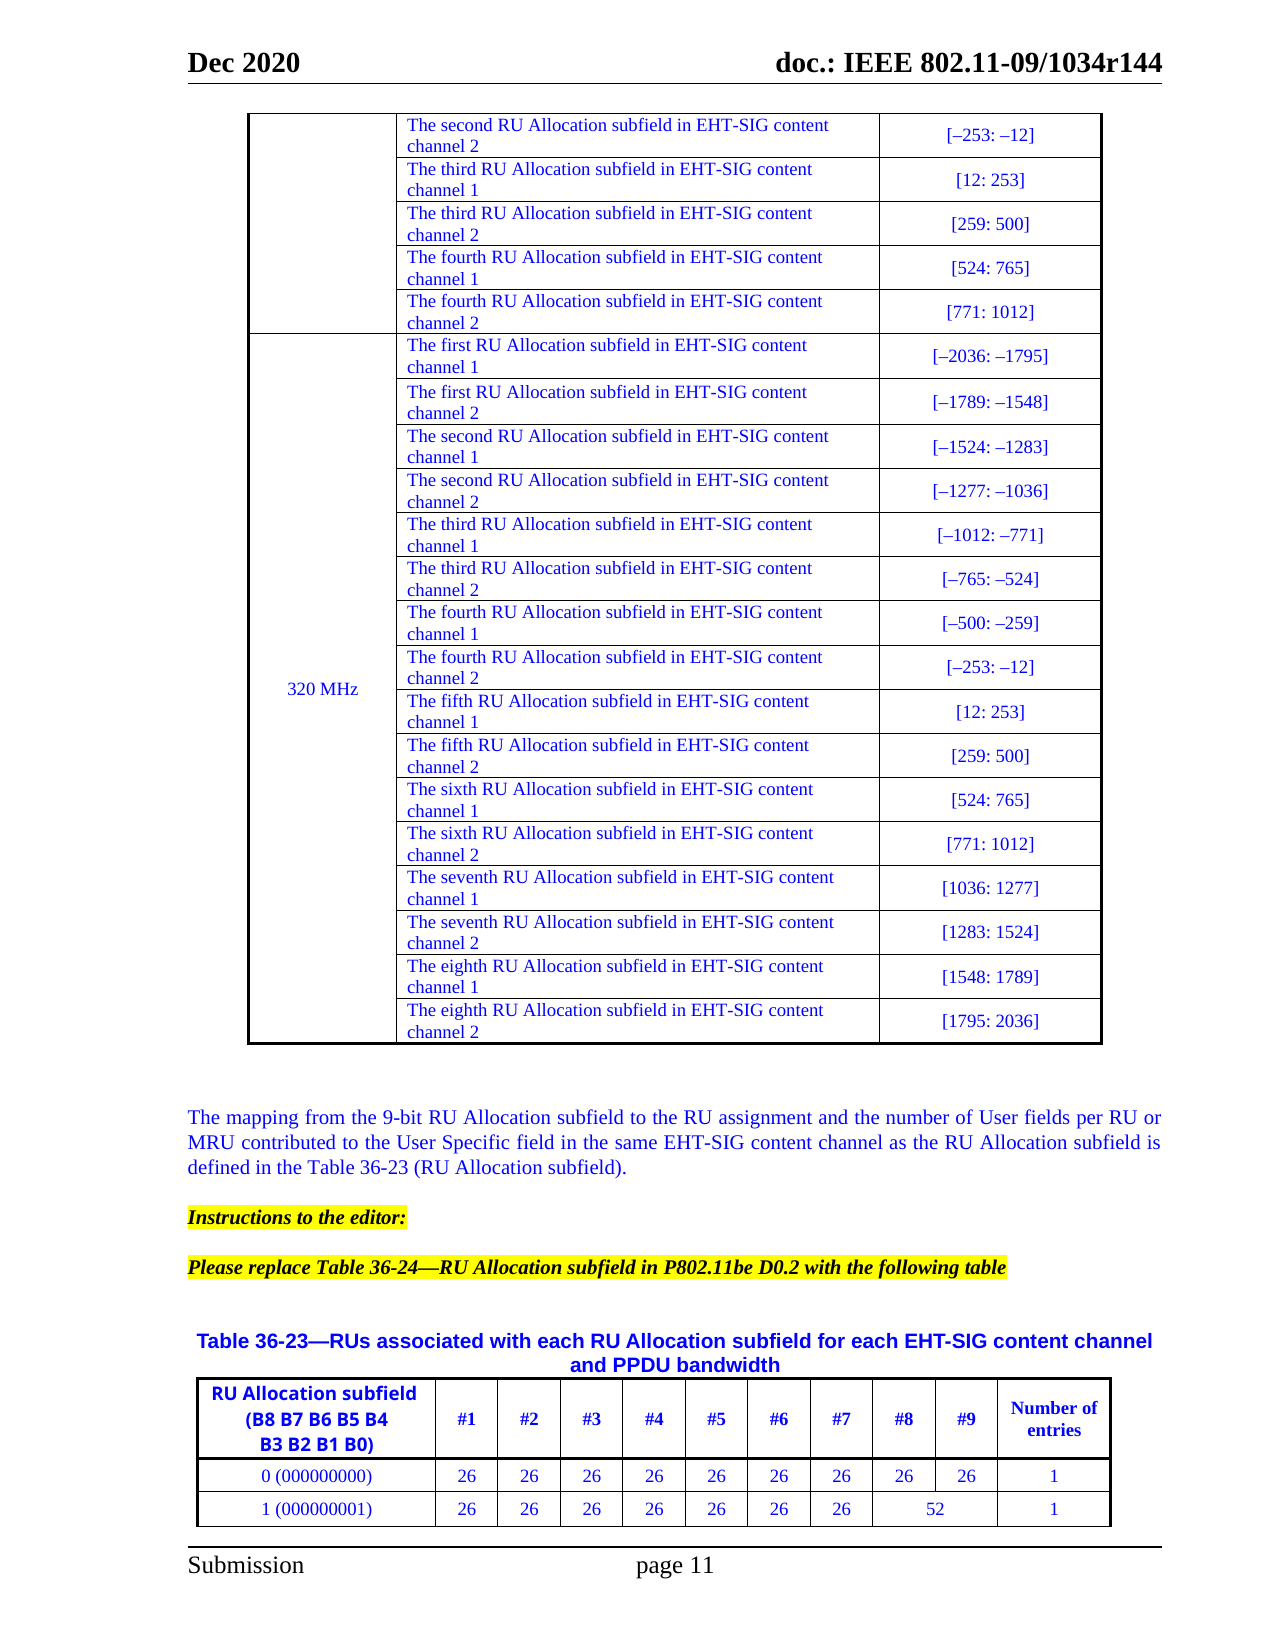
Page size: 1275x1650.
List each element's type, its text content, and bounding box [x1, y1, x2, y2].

table_cell [–253: –12] [880, 114, 1100, 157]
table_cell The fourth RU Allocation subfield in EHT-SIG content channel 1 [397, 601, 879, 644]
table_cell The seventh RU Allocation subfield in EHT-SIG content channel 2 [397, 911, 879, 954]
table_cell The fifth RU Allocation subfield in EHT-SIG content channel 1 [397, 690, 879, 733]
table_cell The sixth RU Allocation subfield in EHT-SIG content channel 1 [397, 778, 879, 821]
table_cell 26 [436, 1460, 497, 1491]
table_cell The eighth RU Allocation subfield in EHT-SIG content channel 1 [397, 955, 879, 998]
table_header #1 [436, 1380, 497, 1457]
table_cell [–500: –259] [880, 601, 1100, 644]
table_cell The fourth RU Allocation subfield in EHT-SIG content channel 1 [397, 246, 879, 289]
table_cell [1283: 1524] [880, 911, 1100, 954]
table_cell 26 [686, 1460, 747, 1491]
table_cell The fourth RU Allocation subfield in EHT-SIG content channel 2 [397, 290, 879, 333]
table_header #3 [561, 1380, 622, 1457]
table_cell 52 [873, 1492, 997, 1526]
table_cell 1 [998, 1492, 1109, 1526]
table_cell 26 [498, 1492, 560, 1526]
table_cell 1 (000000001) [199, 1492, 435, 1526]
table_cell 26 [436, 1492, 497, 1526]
table_header #9 [936, 1380, 997, 1457]
table_header #7 [811, 1380, 872, 1457]
table_cell The third RU Allocation subfield in EHT-SIG content channel 1 [397, 513, 879, 556]
table_cell 26 [561, 1460, 622, 1491]
table_cell [771: 1012] [880, 290, 1100, 333]
table_cell 26 [936, 1460, 997, 1491]
table_cell [12: 253] [880, 158, 1100, 201]
table_cell 26 [686, 1492, 747, 1526]
table_cell [–1789: –1548] [880, 379, 1100, 424]
table_cell 26 [748, 1492, 810, 1526]
table_header #4 [623, 1380, 685, 1457]
text The mapping from the 9-bit RU Allocation subfield to the RU assignment and the number of User fields per RU or MRU contributed to the User Specific field in the same EHT-SIG content channel as the RU Allocation subfield is defined in the Table 36-23 (RU Allocation subfield). [187, 1104, 1162, 1179]
table_cell 26 [623, 1492, 685, 1526]
text Table 36-23—RUs associated with each RU Allocation subfield for each EHT-SIG content channel and PPDU bandwidth [187, 1329, 1162, 1377]
table_cell The seventh RU Allocation subfield in EHT-SIG content channel 1 [397, 866, 879, 909]
table_cell [259: 500] [880, 202, 1100, 245]
table_cell The second RU Allocation subfield in EHT-SIG content channel 2 [397, 114, 879, 157]
table_header Number of entries [998, 1380, 1109, 1457]
table_header #6 [748, 1380, 810, 1457]
table_cell [–1277: –1036] [880, 469, 1100, 512]
table_cell The third RU Allocation subfield in EHT-SIG content channel 2 [397, 202, 879, 245]
table_cell [1548: 1789] [880, 955, 1100, 998]
table_cell The sixth RU Allocation subfield in EHT-SIG content channel 2 [397, 822, 879, 865]
text Instructions to the editor: [187, 1204, 1162, 1229]
table_cell The fifth RU Allocation subfield in EHT-SIG content channel 2 [397, 734, 879, 777]
table_cell [12: 253] [880, 690, 1100, 733]
table_header RU Allocation subfield (B8 B7 B6 B5 B4 B3 B2 B1 B0) [199, 1380, 435, 1457]
table_cell The third RU Allocation subfield in EHT-SIG content channel 2 [397, 557, 879, 600]
table_cell The third RU Allocation subfield in EHT-SIG content channel 1 [397, 158, 879, 201]
table_cell 26 [873, 1460, 935, 1491]
table_header #2 [498, 1380, 560, 1457]
table_cell 26 [748, 1460, 810, 1491]
table_header #8 [873, 1380, 935, 1457]
table_cell The eighth RU Allocation subfield in EHT-SIG content channel 2 [397, 999, 879, 1042]
table_cell [–253: –12] [880, 646, 1100, 689]
table_cell 26 [561, 1492, 622, 1526]
table_cell [–1524: –1283] [880, 425, 1100, 468]
table_cell 26 [623, 1460, 685, 1491]
table_cell [259: 500] [880, 734, 1100, 777]
table_header #5 [686, 1380, 747, 1457]
table_cell The first RU Allocation subfield in EHT-SIG content channel 1 [397, 334, 879, 377]
table_cell The second RU Allocation subfield in EHT-SIG content channel 1 [397, 425, 879, 468]
table_cell 26 [498, 1460, 560, 1491]
table_cell The second RU Allocation subfield in EHT-SIG content channel 2 [397, 469, 879, 512]
text Please replace Table 36-24—RU Allocation subfield in P802.11be D0.2 with the following table [187, 1254, 1162, 1279]
table_cell 26 [811, 1460, 872, 1491]
table_cell [–2036: –1795] [880, 334, 1100, 377]
table_cell [–765: –524] [880, 557, 1100, 600]
table_cell [771: 1012] [880, 822, 1100, 865]
table_cell [1036: 1277] [880, 866, 1100, 909]
table_cell 1 [998, 1460, 1109, 1491]
table_cell The fourth RU Allocation subfield in EHT-SIG content channel 2 [397, 646, 879, 689]
table_cell [524: 765] [880, 778, 1100, 821]
table_cell [–1012: –771] [880, 513, 1100, 556]
table_cell 0 (000000000) [199, 1460, 435, 1491]
table_cell [524: 765] [880, 246, 1100, 289]
table_cell The first RU Allocation subfield in EHT-SIG content channel 2 [397, 379, 879, 424]
table_cell 26 [811, 1492, 872, 1526]
table_cell 320 MHz [250, 334, 396, 1042]
table_cell [1795: 2036] [880, 999, 1100, 1042]
